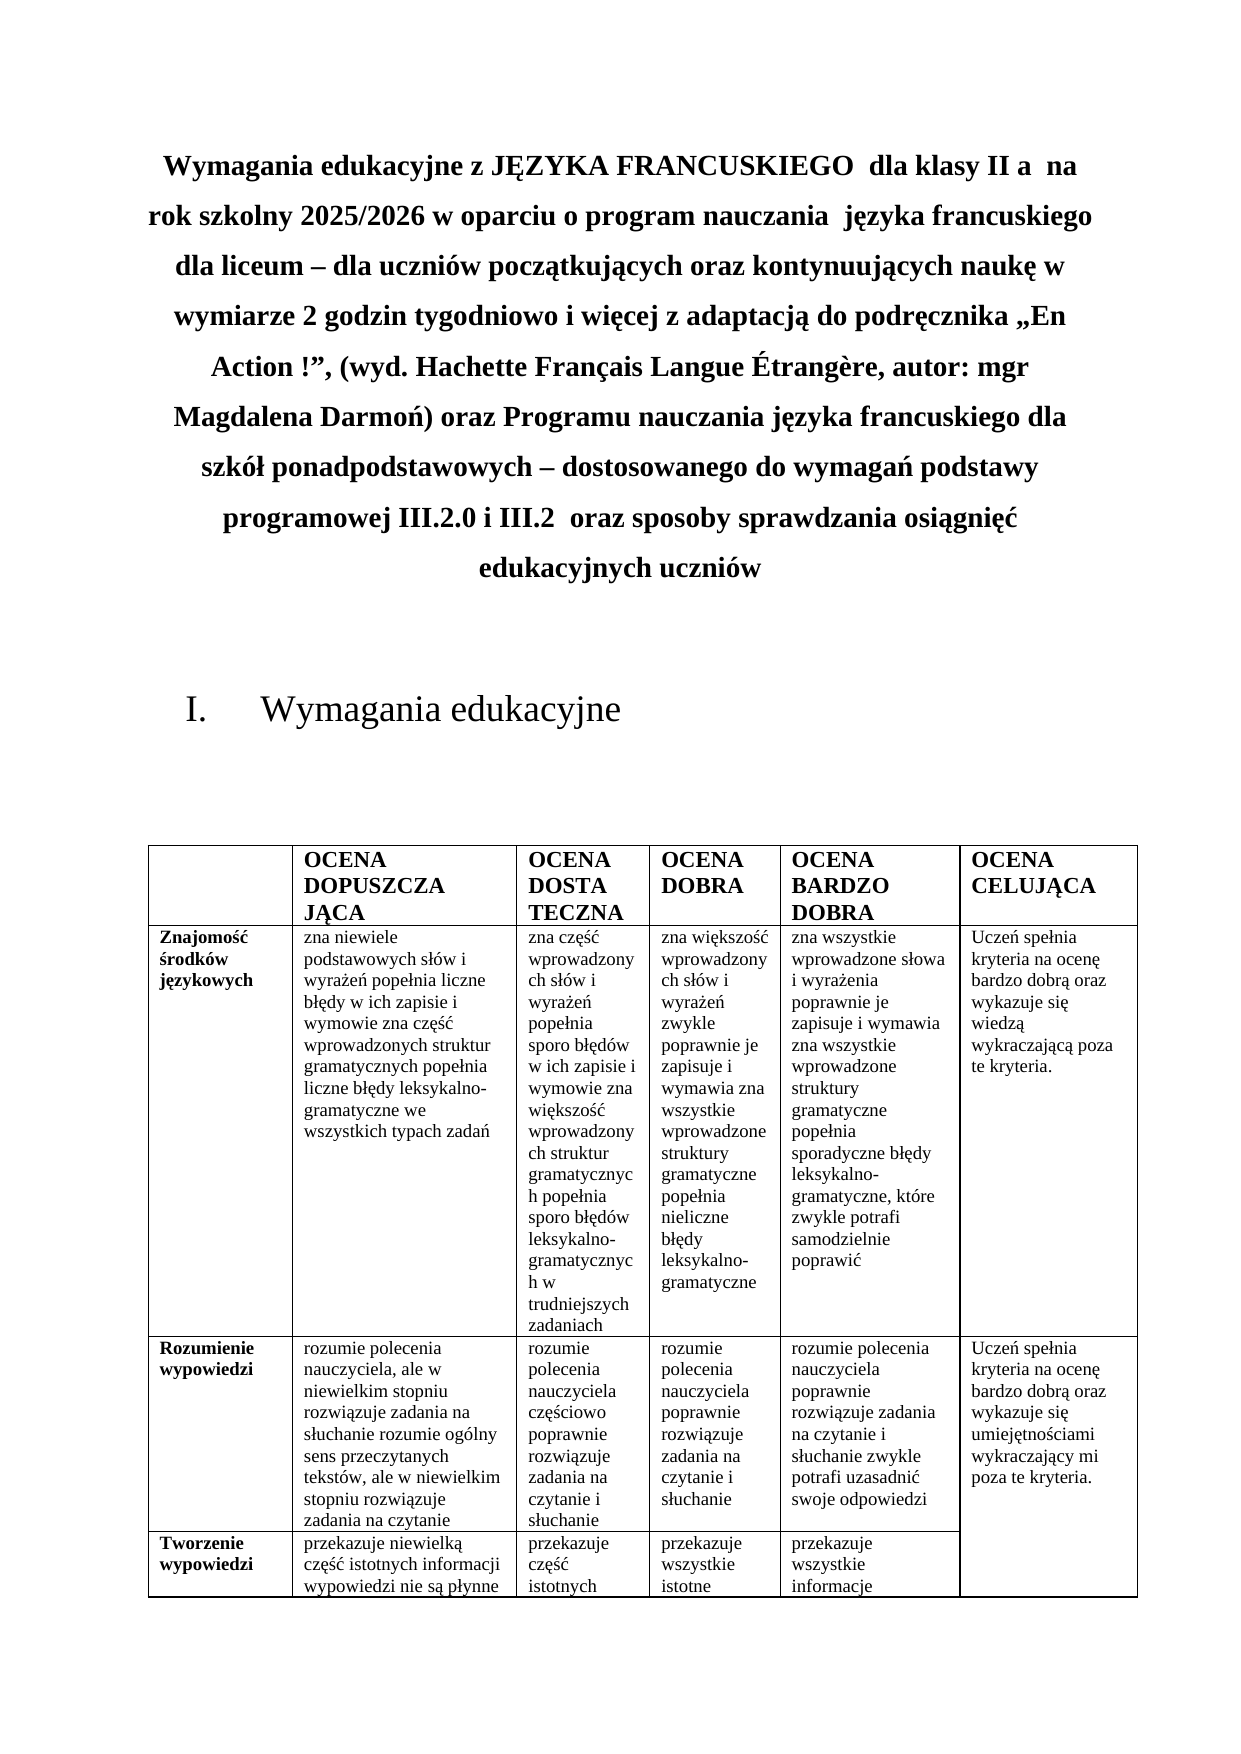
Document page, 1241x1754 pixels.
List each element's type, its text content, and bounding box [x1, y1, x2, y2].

table_header OCENA BARDZO DOBRA [781, 846, 959, 925]
text Wymagania edukacyjne z JĘZYKA FRANCUSKIEGO dla klasy II a na rok szkolny 2025/2026 w oparciu o program nauczania języka francuskiego dla liceum – dla uczniów początkujących oraz kontynuujących naukę w wymiarze 2 godzin tygodniowo i więcej z adaptacją do podręcznika „En Action !”, (wyd. Hachette Français Langue Étrangère, autor: mgr Magdalena Darmoń) oraz Programu nauczania języka francuskiego dla szkół ponadpodstawowych – dostosowanego do wymagań podstawy programowej III.2.0 i III.2 oraz sposoby sprawdzania osiągnięć edukacyjnych uczniów [148, 148, 1093, 584]
table_cell Znajomość środków językowych [149, 926, 292, 1336]
table_cell zna większość wprowadzonych słów i wyrażeń zwykle poprawnie je zapisuje i wymawia zna wszystkie wprowadzone struktury gramatyczne popełnia nieliczne błędy leksykalno-gramatyczne [650, 926, 780, 1336]
list Wymagania edukacyjne [185, 687, 1093, 730]
table_cell zna wszystkie wprowadzone słowa i wyrażenia poprawnie je zapisuje i wymawia zna wszystkie wprowadzone struktury gramatyczne popełnia sporadyczne błędy leksykalno-gramatyczne, które zwykle potrafi samodzielnie poprawić [781, 926, 959, 1336]
table_cell rozumie polecenia nauczyciela poprawnie rozwiązuje zadania na czytanie i słuchanie [650, 1337, 780, 1531]
table_header [149, 846, 292, 925]
table_cell zna niewiele podstawowych słów i wyrażeń popełnia liczne błędy w ich zapisie i wymowie zna część wprowadzonych struktur gramatycznych popełnia liczne błędy leksykalno-gramatyczne we wszystkich typach zadań [293, 926, 516, 1336]
table_cell Uczeń spełnia kryteria na ocenę bardzo dobrą oraz wykazuje się umiejętnościami wykraczający mi poza te kryteria. [961, 1337, 1137, 1596]
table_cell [293, 1532, 516, 1596]
table_cell Uczeń spełnia kryteria na ocenę bardzo dobrą oraz wykazuje się wiedzą wykraczającą poza te kryteria. [961, 926, 1137, 1336]
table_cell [149, 1532, 292, 1596]
table_header OCENA CELUJĄCA [961, 846, 1137, 925]
table_header OCENA DOSTA TECZNA [517, 846, 649, 925]
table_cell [781, 1532, 959, 1596]
table_header OCENA DOPUSZCZA JĄCA [293, 846, 516, 925]
table_cell rozumie polecenia nauczyciela, ale w niewielkim stopniu rozwiązuje zadania na słuchanie rozumie ogólny sens przeczytanych tekstów, ale w niewielkim stopniu rozwiązuje zadania na czytanie [293, 1337, 516, 1531]
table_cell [650, 1532, 780, 1596]
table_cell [517, 1532, 649, 1596]
table_cell rozumie polecenia nauczyciela poprawnie rozwiązuje zadania na czytanie i słuchanie zwykle potrafi uzasadnić swoje odpowiedzi [781, 1337, 959, 1531]
table_cell Rozumienie wypowiedzi [149, 1337, 292, 1531]
table_cell zna część wprowadzonych słów i wyrażeń popełnia sporo błędów w ich zapisie i wymowie zna większość wprowadzonych struktur gramatycznych popełnia sporo błędów leksykalno-gramatycznych w trudniejszych zadaniach [517, 926, 649, 1336]
table_cell rozumie polecenia nauczyciela częściowo poprawnie rozwiązuje zadania na czytanie i słuchanie [517, 1337, 649, 1531]
table_header OCENA DOBRA [650, 846, 780, 925]
